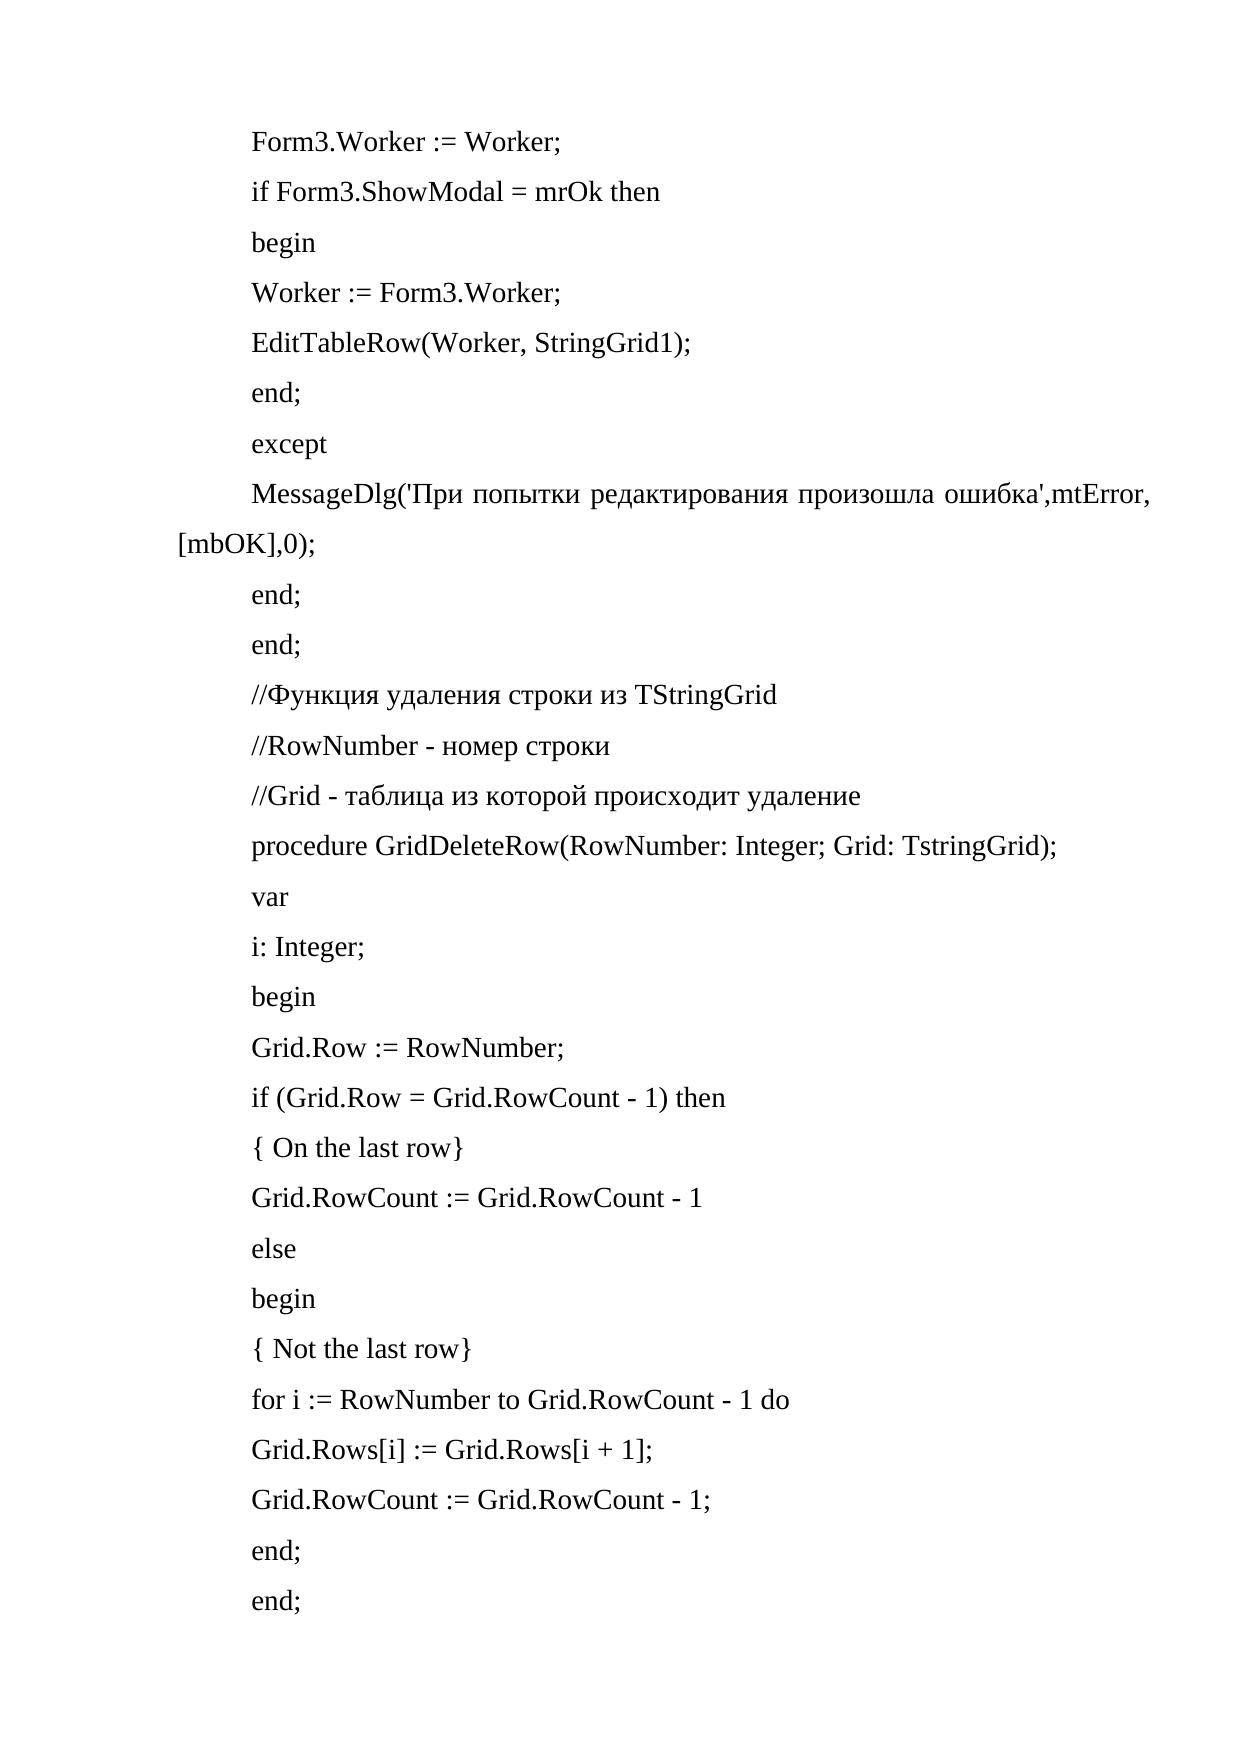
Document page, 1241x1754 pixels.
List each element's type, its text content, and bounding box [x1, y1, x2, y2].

text Grid.RowCount := Grid.RowCount - 1 [177, 1181, 1152, 1214]
text var [177, 879, 1152, 912]
text Form3.Worker := Worker; [177, 124, 1152, 158]
text MessageDlg('При попытки редактирования произошла ошибка',mtError,[mbOK],0); [177, 476, 1152, 560]
text except [177, 426, 1152, 459]
text Grid.RowCount := Grid.RowCount - 1; [177, 1482, 1152, 1516]
text { Not the last row} [177, 1332, 1152, 1365]
text //RowNumber - номер строки [177, 728, 1152, 761]
text Worker := Form3.Worker; [177, 275, 1152, 308]
text end; [177, 1533, 1152, 1566]
text begin [177, 1281, 1152, 1315]
text end; [177, 577, 1152, 610]
text i: Integer; [177, 929, 1152, 963]
text end; [177, 1583, 1152, 1617]
text if Form3.ShowModal = mrOk then [177, 174, 1152, 208]
text EditTableRow(Worker, StringGrid1); [177, 325, 1152, 359]
text Grid.Row := RowNumber; [177, 1030, 1152, 1063]
text //Grid - таблица из которой происходит удаление [177, 778, 1152, 812]
text //Функция удаления строки из TStringGrid [177, 677, 1152, 711]
text begin [177, 225, 1152, 258]
text for i := RowNumber to Grid.RowCount - 1 do [177, 1382, 1152, 1415]
text procedure GridDeleteRow(RowNumber: Integer; Grid: TstringGrid); [177, 828, 1152, 862]
text Grid.Rows[i] := Grid.Rows[i + 1]; [177, 1432, 1152, 1466]
text { On the last row} [177, 1130, 1152, 1164]
text end; [177, 376, 1152, 409]
text end; [177, 627, 1152, 661]
text begin [177, 979, 1152, 1013]
text else [177, 1231, 1152, 1264]
text if (Grid.Row = Grid.RowCount - 1) then [177, 1080, 1152, 1113]
